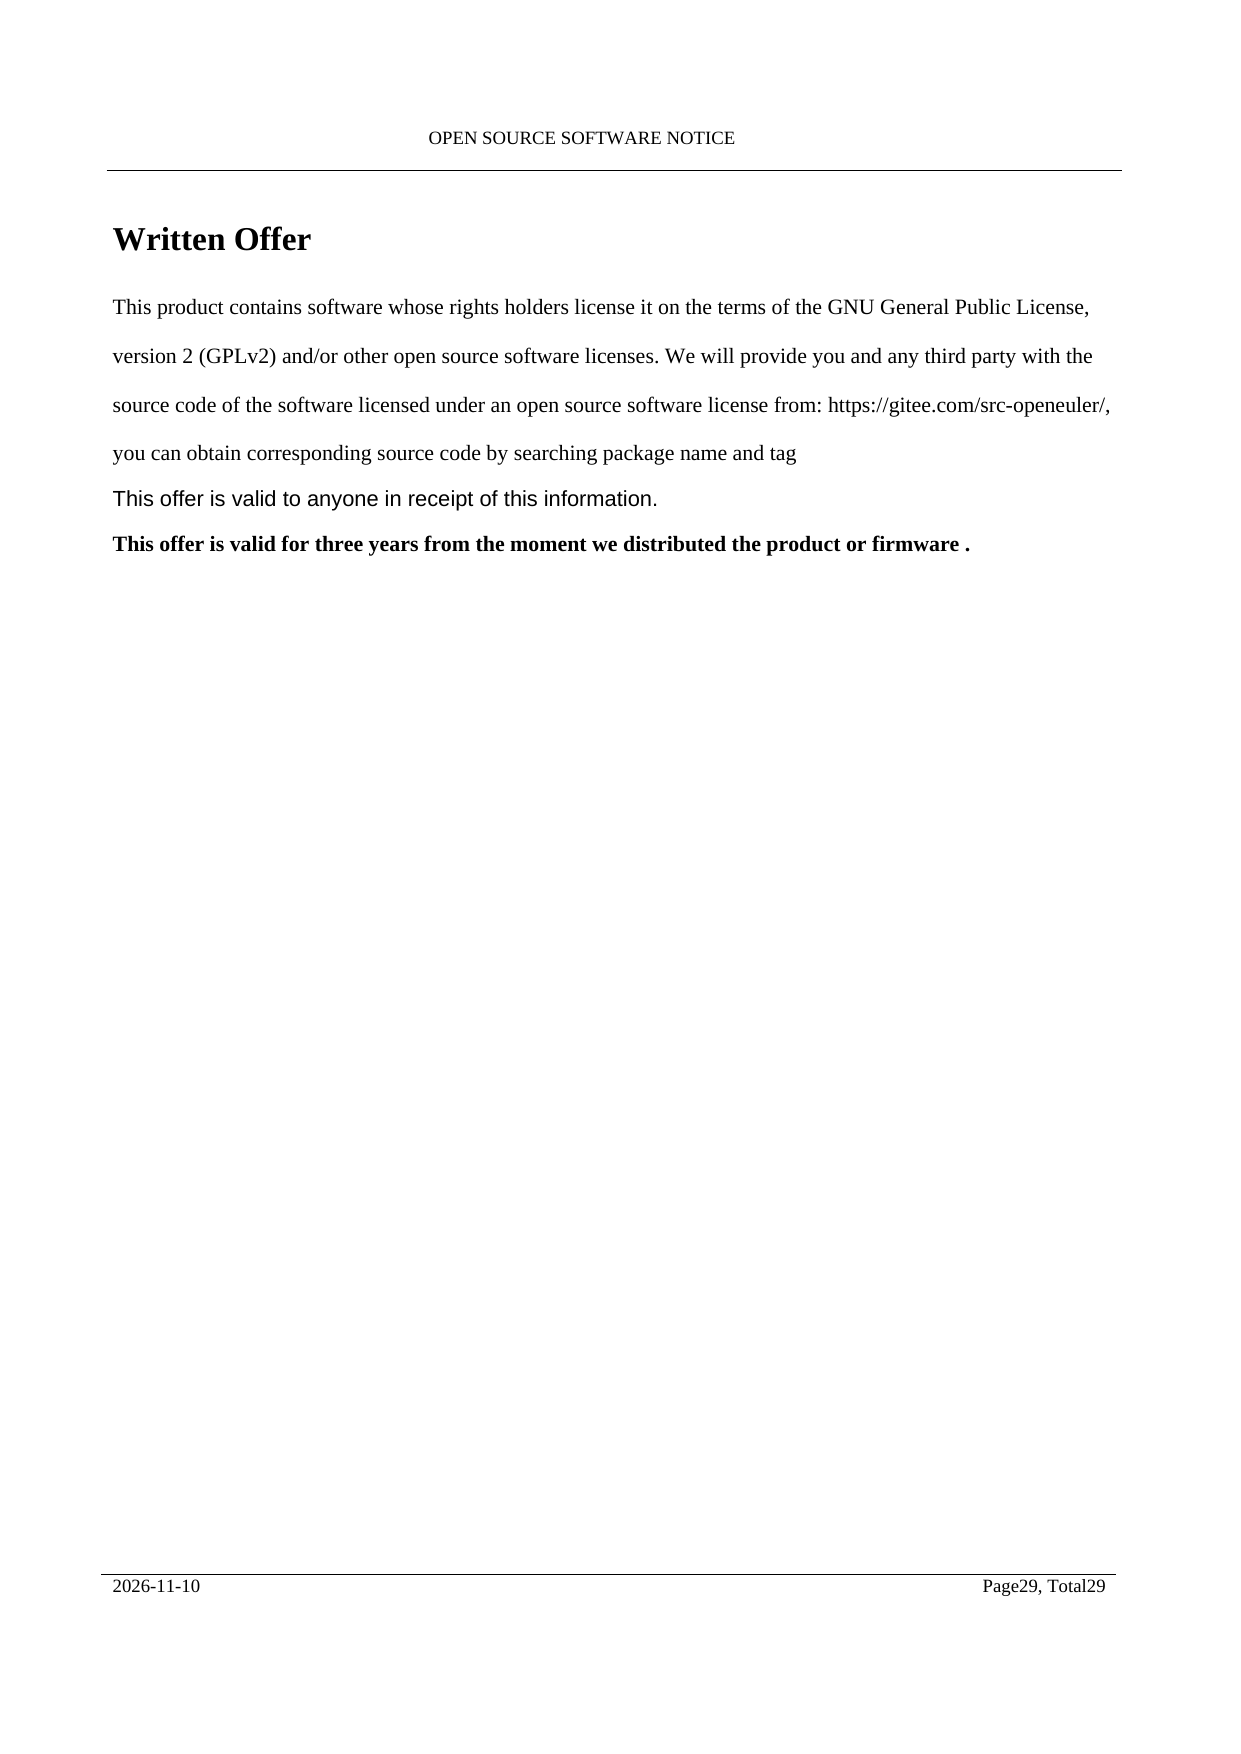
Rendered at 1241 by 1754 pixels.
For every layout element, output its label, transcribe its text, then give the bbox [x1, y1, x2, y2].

text Written Offer [112, 206, 1128, 271]
text This offer is valid for three years from the moment we distributed the product or firmware . [112, 527, 1128, 559]
text This offer is valid to anyone in receipt of this information. [112, 482, 1128, 514]
text This product contains software whose rights holders license it on the terms of the GNU General Public License, version 2 (GPLv2) and/or other open source software licenses. We will provide you and any third party with the source code of the software licensed under an open source software license from: https://gitee.com/src-openeuler/, you can obtain corresponding source code by searching package name and tag [112, 291, 1128, 469]
